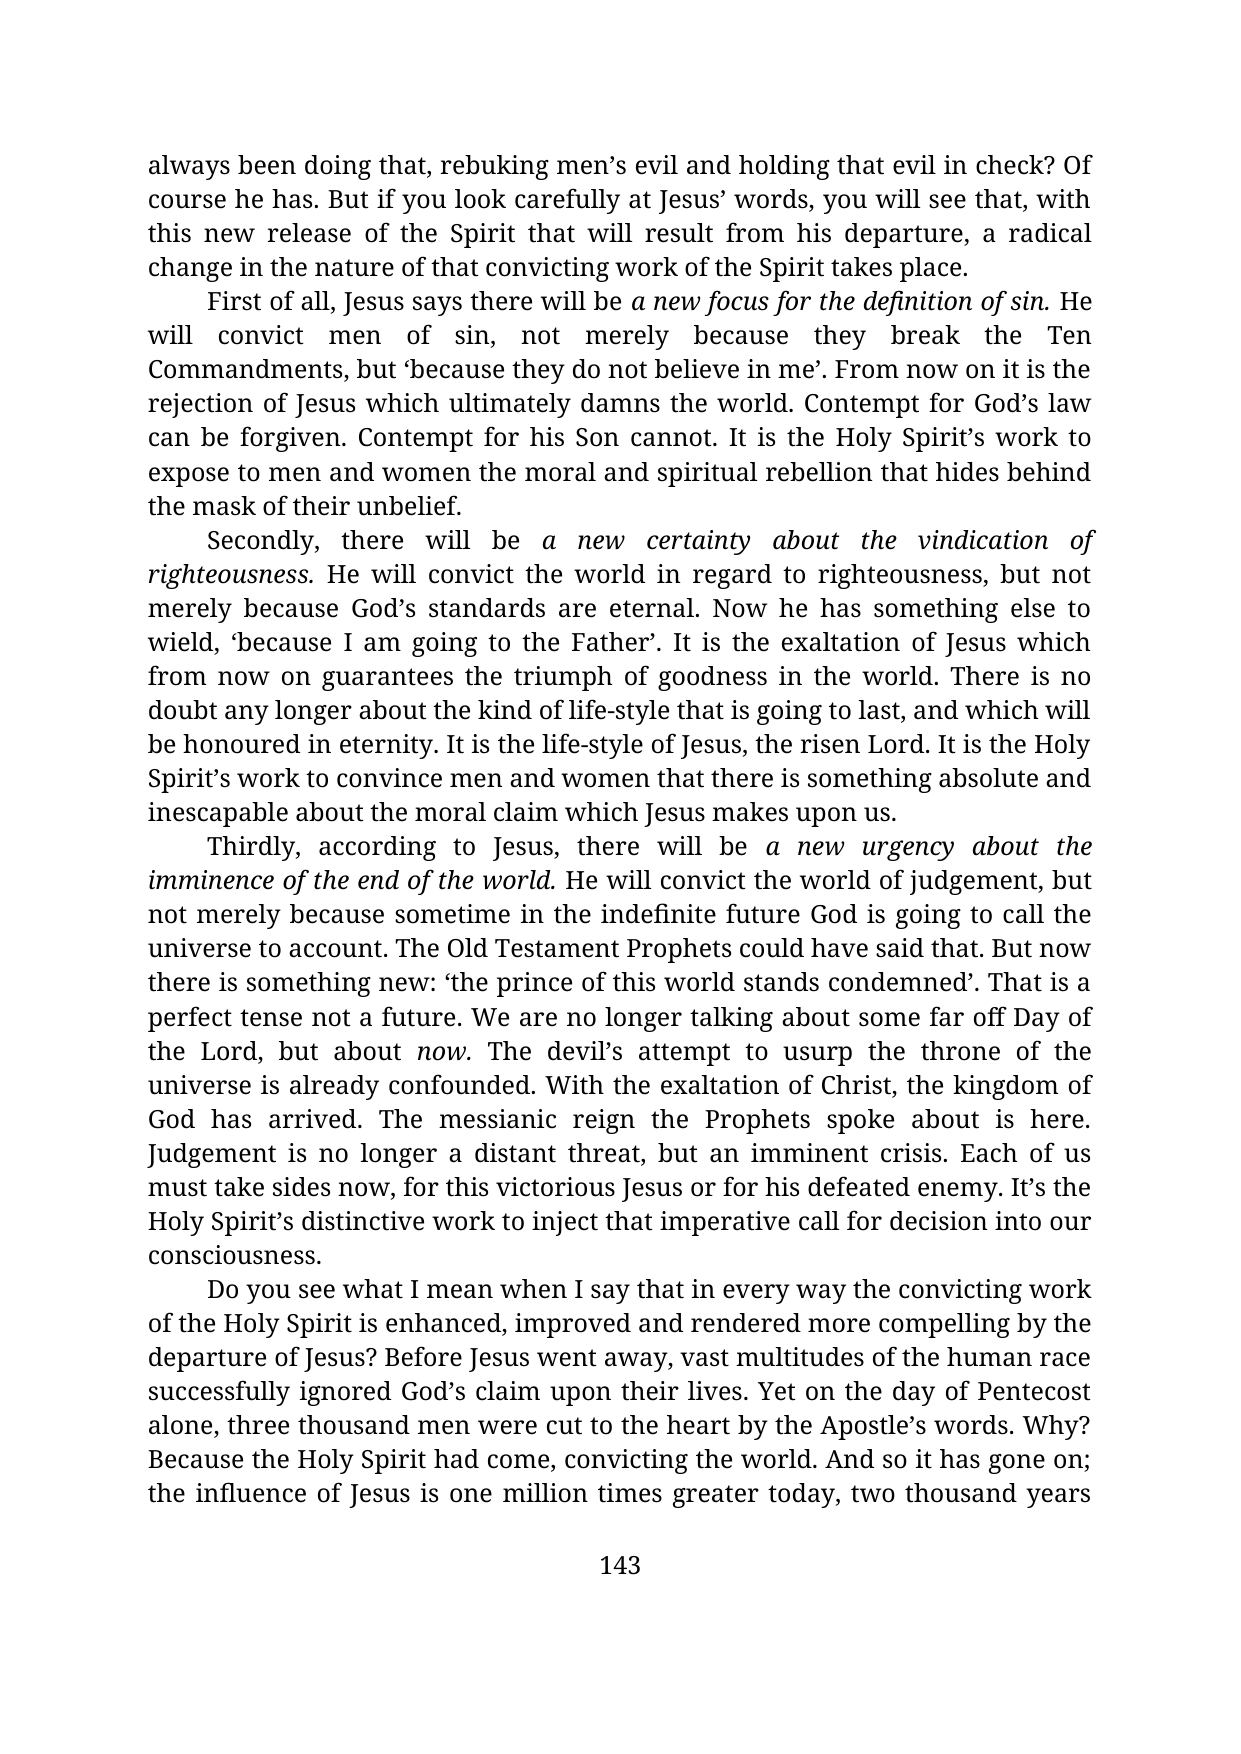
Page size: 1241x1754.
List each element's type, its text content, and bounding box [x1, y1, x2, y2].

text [148, 148, 1093, 284]
text Secondly, there will be a new certainty about the vindication of righteousness. He will convict the world in regard to righteousness, but not merely because God’s standards are eternal. Now he has something else to wield, ‘because I am going to the Father’. It is the exaltation of Jesus which from now on guarantees the triumph of goodness in the world. There is no doubt any longer about the kind of life-style that is going to last, and which will be honoured in eternity. It is the life-style of Jesus, the risen Lord. It is the Holy Spirit’s work to convince men and women that there is something absolute and inescapable about the moral claim which Jesus makes upon us. [148, 522, 1093, 829]
text Thirdly, according to Jesus, there will be a new urgency about the imminence of the end of the world. He will convict the world of judgement, but not merely because sometime in the indefinite future God is going to call the universe to account. The Old Testament Prophets could have said that. But now there is something new: ‘the prince of this world stands condemned’. That is a perfect tense not a future. We are no longer talking about some far off Day of the Lord, but about now. The devil’s attempt to usurp the throne of the universe is already confounded. With the exaltation of Christ, the kingdom of God has arrived. The messianic reign the Prophets spoke about is here. Judgement is no longer a distant threat, but an imminent crisis. Each of us must take sides now, for this victorious Jesus or for his defeated enemy. It’s the Holy Spirit’s distinctive work to inject that imperative call for decision into our consciousness. [148, 829, 1093, 1272]
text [148, 1272, 1093, 1510]
text First of all, Jesus says there will be a new focus for the definition of sin. He will convict men of sin, not merely because they break the Ten Commandments, but ‘because they do not believe in me’. From now on it is the rejection of Jesus which ultimately damns the world. Contempt for God’s law can be forgiven. Contempt for his Son cannot. It is the Holy Spirit’s work to expose to men and women the moral and spiritual rebellion that hides behind the mask of their unbelief. [148, 284, 1093, 522]
